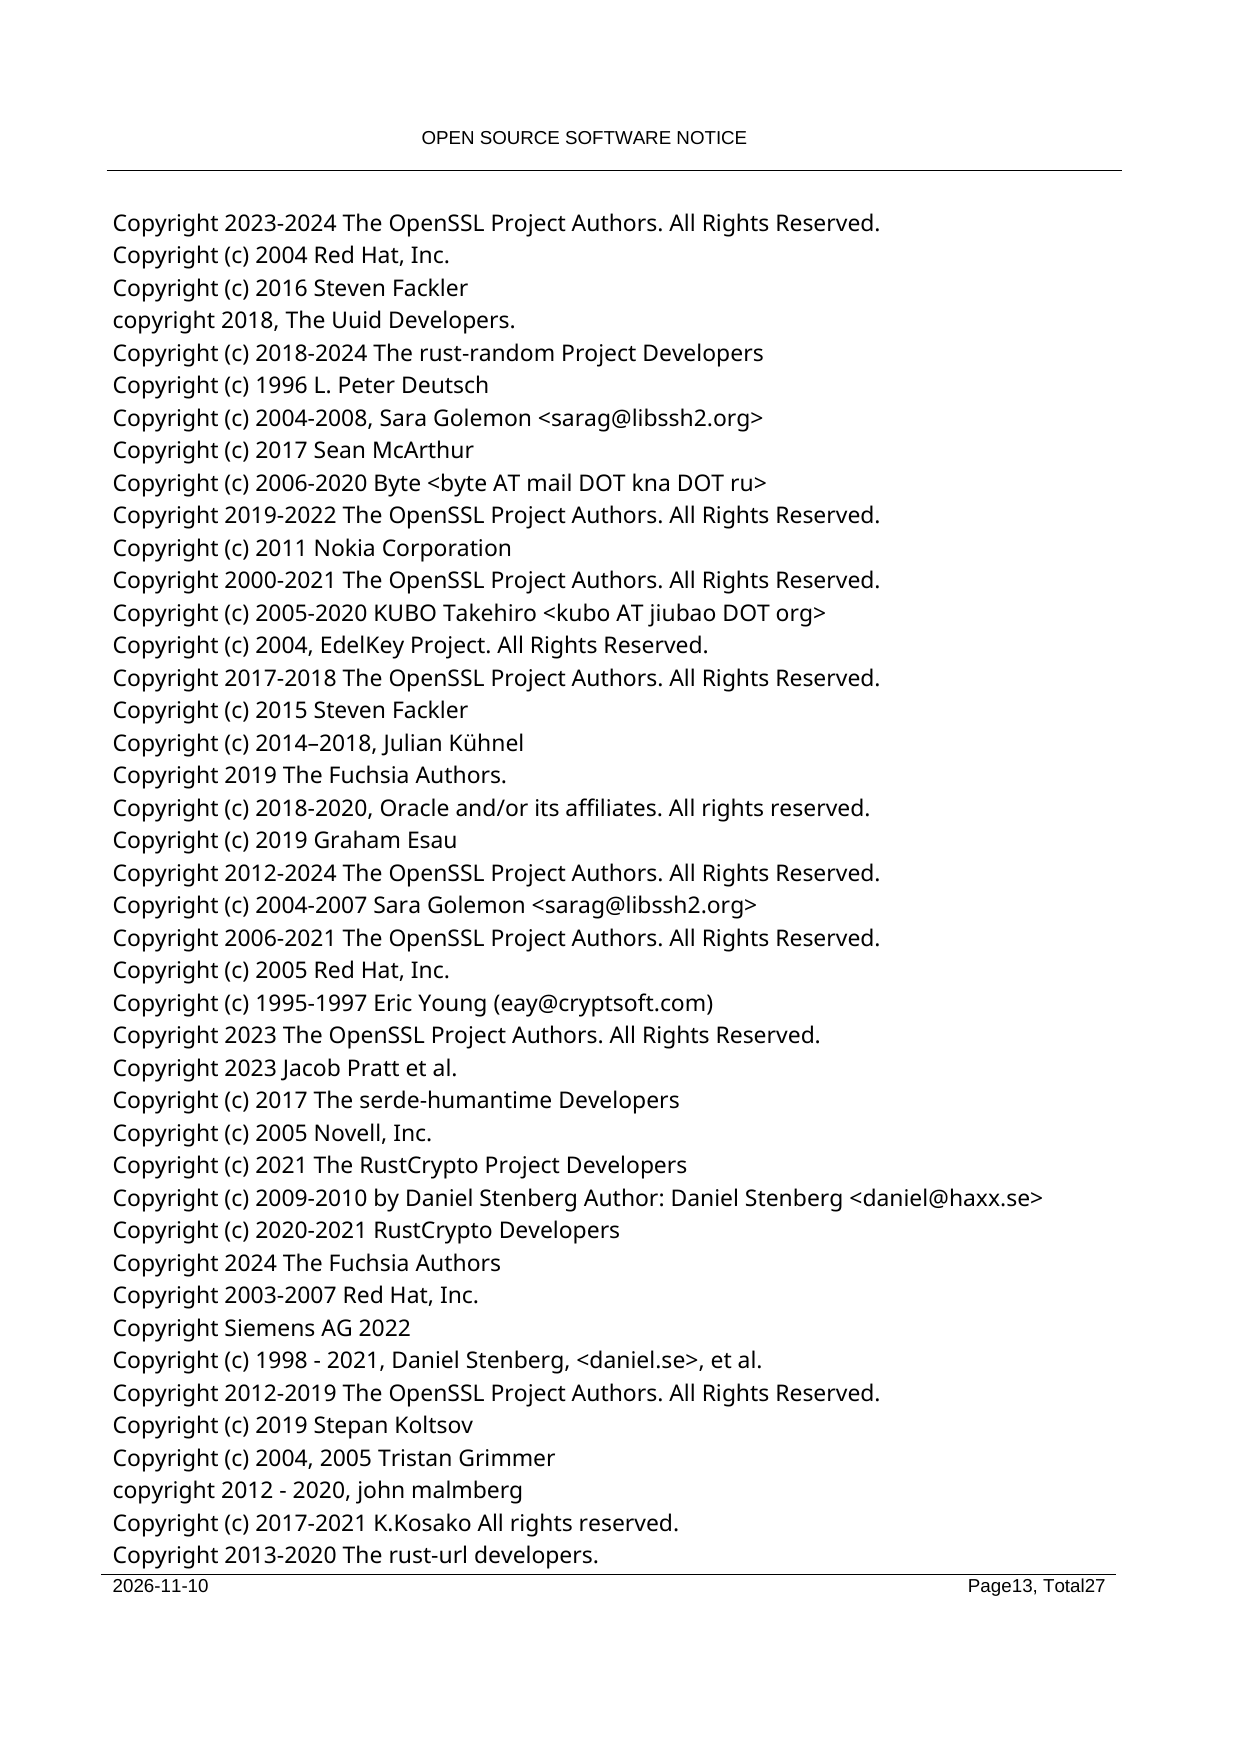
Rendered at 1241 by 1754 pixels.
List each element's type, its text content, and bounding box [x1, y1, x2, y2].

text copyright 2018, The Uuid Developers. [112, 304, 1128, 336]
text Copyright 2023 Jacob Pratt et al. [112, 1051, 1128, 1084]
text Copyright (c) 2017-2021 K.Kosako All rights reserved. [112, 1506, 1128, 1539]
text Copyright (c) 1995-1997 Eric Young (eay@cryptsoft.com) [112, 986, 1128, 1019]
text Copyright (c) 2017 Sean McArthur [112, 434, 1128, 466]
text Copyright (c) 2004-2008, Sara Golemon <sarag@libssh2.org> [112, 401, 1128, 434]
text Copyright (c) 2019 Graham Esau [112, 824, 1128, 856]
text Copyright (c) 2006-2020 Byte <byte AT mail DOT kna DOT ru> [112, 466, 1128, 499]
text Copyright (c) 2020-2021 RustCrypto Developers [112, 1214, 1128, 1246]
text Copyright 2023 The OpenSSL Project Authors. All Rights Reserved. [112, 1019, 1128, 1051]
text Copyright (c) 2019 Stepan Koltsov [112, 1409, 1128, 1441]
text Copyright (c) 2021 The RustCrypto Project Developers [112, 1149, 1128, 1181]
text Copyright (c) 1996 L. Peter Deutsch [112, 369, 1128, 401]
text Copyright 2000-2021 The OpenSSL Project Authors. All Rights Reserved. [112, 564, 1128, 596]
text Copyright 2024 The Fuchsia Authors [112, 1246, 1128, 1279]
text Copyright 2019 The Fuchsia Authors. [112, 759, 1128, 791]
text Copyright (c) 2018-2024 The rust-random Project Developers [112, 336, 1128, 369]
text Copyright (c) 2004, 2005 Tristan Grimmer [112, 1441, 1128, 1474]
text Copyright (c) 1998 - 2021, Daniel Stenberg, <daniel.se>, et al. [112, 1344, 1128, 1376]
text Copyright 2012-2024 The OpenSSL Project Authors. All Rights Reserved. [112, 856, 1128, 889]
text Copyright (c) 2004-2007 Sara Golemon <sarag@libssh2.org> [112, 889, 1128, 921]
text Copyright (c) 2018-2020, Oracle and/or its affiliates. All rights reserved. [112, 791, 1128, 824]
text Copyright (c) 2005-2020 KUBO Takehiro <kubo AT jiubao DOT org> [112, 596, 1128, 629]
text Copyright 2013-2020 The rust-url developers. [112, 1539, 1128, 1571]
text Copyright (c) 2005 Red Hat, Inc. [112, 954, 1128, 986]
text Copyright 2006-2021 The OpenSSL Project Authors. All Rights Reserved. [112, 921, 1128, 954]
text Copyright (c) 2014–2018, Julian Kühnel [112, 726, 1128, 759]
text Copyright 2012-2019 The OpenSSL Project Authors. All Rights Reserved. [112, 1376, 1128, 1409]
text Copyright (c) 2016 Steven Fackler [112, 271, 1128, 304]
text Copyright 2003-2007 Red Hat, Inc. [112, 1279, 1128, 1311]
text Copyright Siemens AG 2022 [112, 1311, 1128, 1344]
text Copyright (c) 2004 Red Hat, Inc. [112, 239, 1128, 271]
text Copyright (c) 2011 Nokia Corporation [112, 531, 1128, 564]
text Copyright (c) 2017 The serde-humantime Developers [112, 1084, 1128, 1116]
text Copyright 2019-2022 The OpenSSL Project Authors. All Rights Reserved. [112, 499, 1128, 531]
text Copyright (c) 2004, EdelKey Project. All Rights Reserved. [112, 629, 1128, 661]
text Copyright (c) 2005 Novell, Inc. [112, 1116, 1128, 1149]
text copyright 2012 - 2020, john malmberg [112, 1474, 1128, 1506]
text Copyright 2023-2024 The OpenSSL Project Authors. All Rights Reserved. [112, 206, 1128, 239]
text Copyright (c) 2015 Steven Fackler [112, 694, 1128, 726]
text Copyright (c) 2009-2010 by Daniel Stenberg Author: Daniel Stenberg <daniel@haxx.se> [112, 1181, 1128, 1214]
text Copyright 2017-2018 The OpenSSL Project Authors. All Rights Reserved. [112, 661, 1128, 694]
